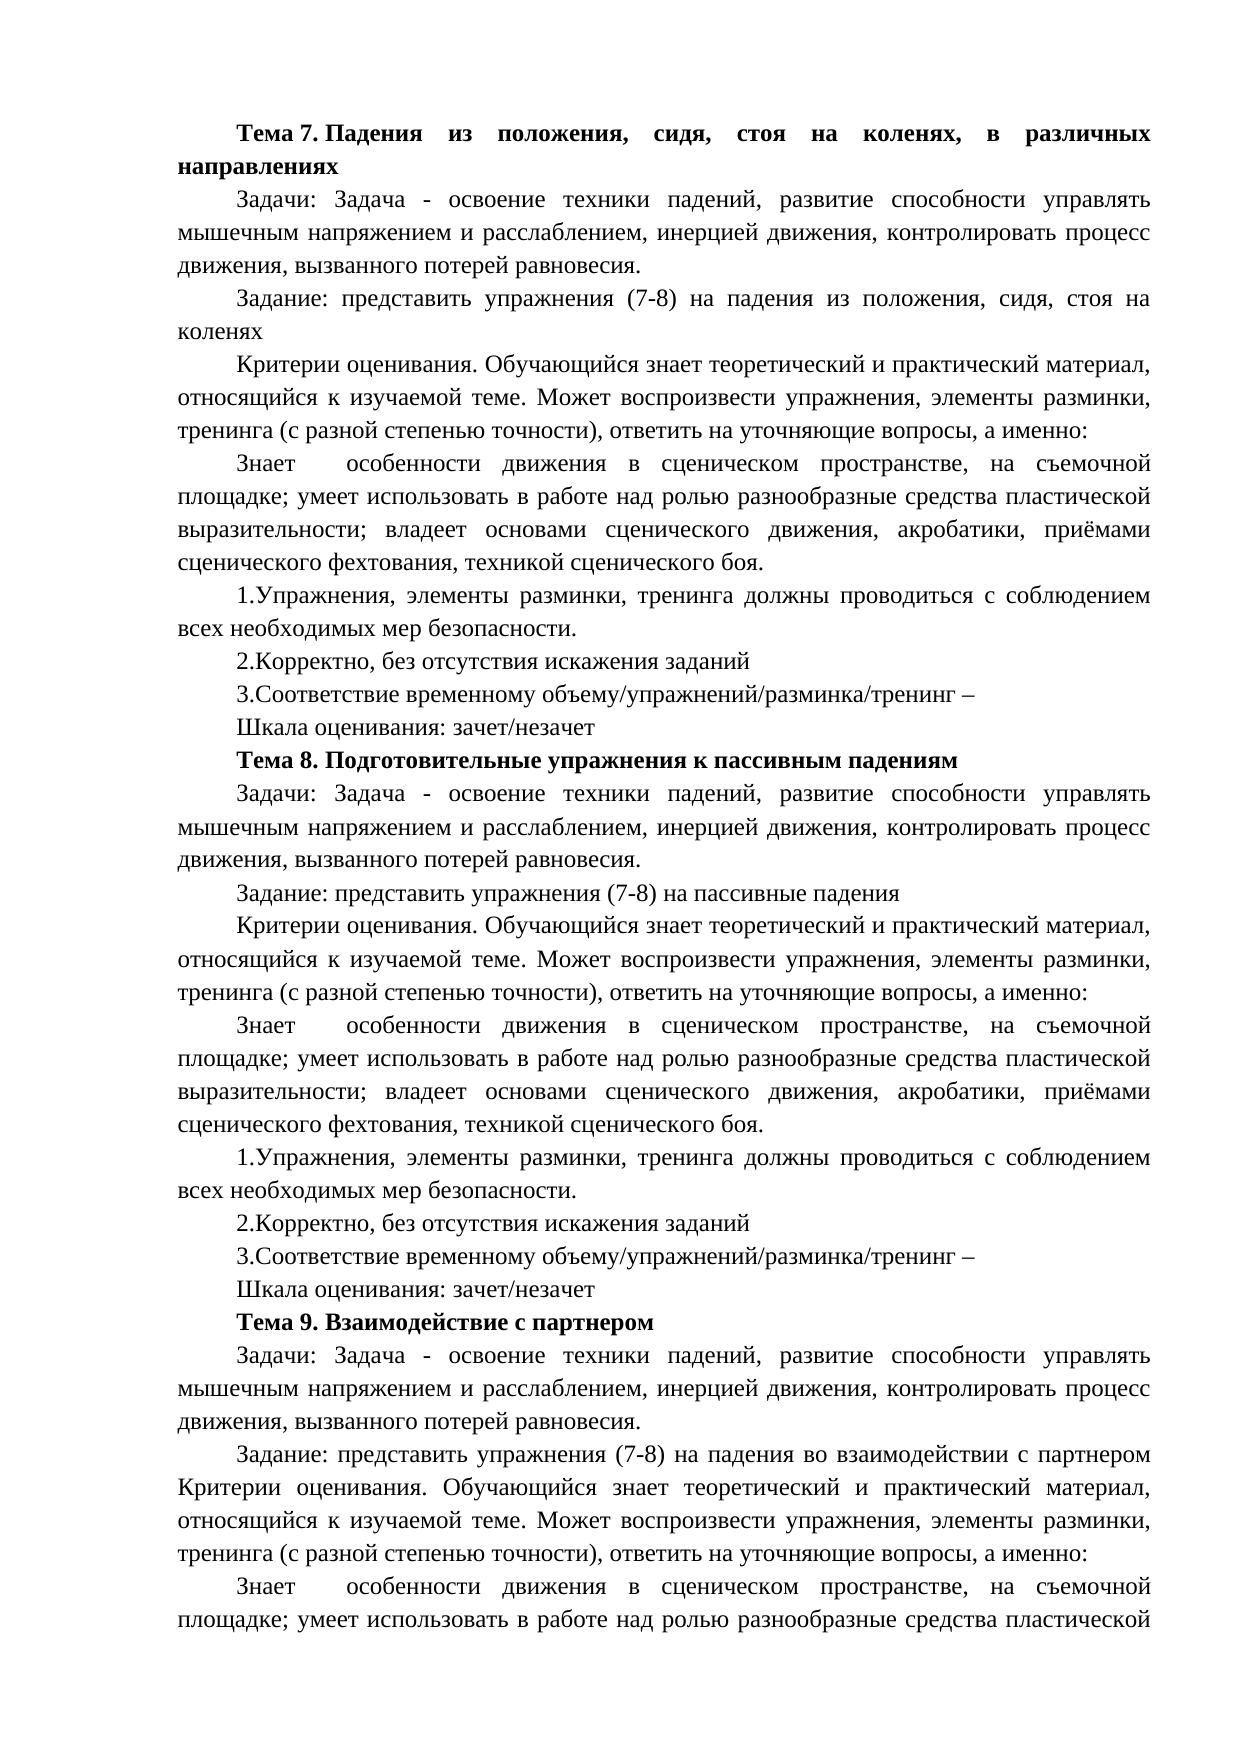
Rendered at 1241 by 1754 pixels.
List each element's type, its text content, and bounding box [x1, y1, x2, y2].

text Задание: представить упражнения (7-8) на падения из положения, сидя, стоя на коленях [177, 283, 1152, 345]
text Тема 9. Взаимодействие с партнером [177, 1307, 1152, 1336]
text Шкала оценивания: зачет/незачет [177, 712, 1152, 741]
text 3.Соответствие временному объему/упражнений/разминка/тренинг – [177, 679, 1152, 708]
text Критерии оценивания. Обучающийся знает теоретический и практический материал, относящийся к изучаемой теме. Может воспроизвести упражнения, элементы разминки, тренинга (с разной степенью точности), ответить на уточняющие вопросы, а именно: [177, 911, 1152, 1005]
text 2.Корректно, без отсутствия искажения заданий [177, 1208, 1152, 1237]
text 2.Корректно, без отсутствия искажения заданий [177, 646, 1152, 675]
text Тема 7. Падения из положения, сидя, стоя на коленях, в различных направлениях [177, 118, 1152, 180]
text Задание: представить упражнения (7-8) на падения во взаимодействии с партнером Критерии оценивания. Обучающийся знает теоретический и практический материал, относящийся к изучаемой теме. Может воспроизвести упражнения, элементы разминки, тренинга (с разной степенью точности), ответить на уточняющие вопросы, а именно: [177, 1439, 1152, 1567]
text Задание: представить упражнения (7-8) на пассивные падения [177, 878, 1152, 906]
text 3.Соответствие временному объему/упражнений/разминка/тренинг – [177, 1241, 1152, 1269]
text Шкала оценивания: зачет/незачет [177, 1274, 1152, 1303]
text Тема 8. Подготовительные упражнения к пассивным падениям [177, 746, 1152, 774]
text 1.Упражнения, элементы разминки, тренинга должны проводиться с соблюдением всех необходимых мер безопасности. [177, 1142, 1152, 1203]
text Критерии оценивания. Обучающийся знает теоретический и практический материал, относящийся к изучаемой теме. Может воспроизвести упражнения, элементы разминки, тренинга (с разной степенью точности), ответить на уточняющие вопросы, а именно: [177, 349, 1152, 444]
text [177, 1571, 1152, 1633]
text 1.Упражнения, элементы разминки, тренинга должны проводиться с соблюдением всех необходимых мер безопасности. [177, 580, 1152, 642]
